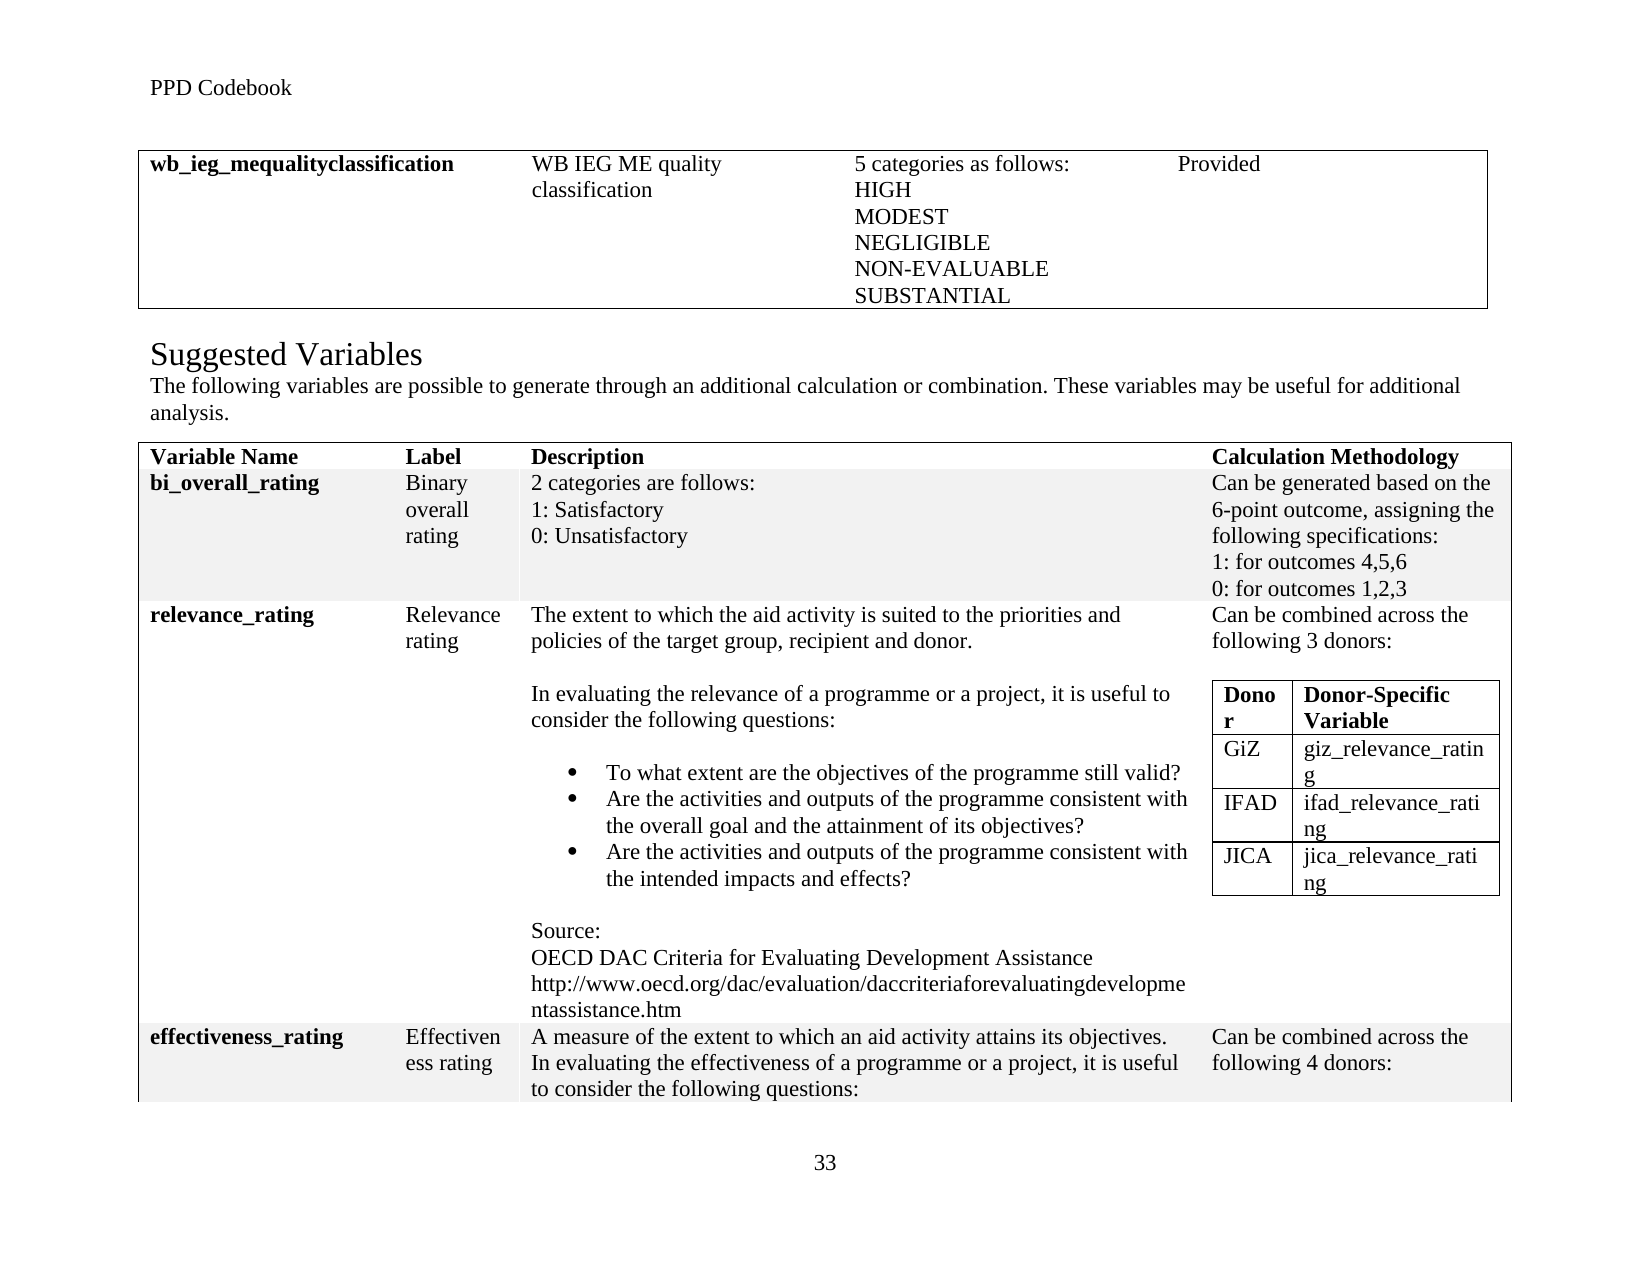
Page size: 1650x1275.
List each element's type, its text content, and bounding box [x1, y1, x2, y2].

table_cell Can be combined across the following 4 donors: [1200, 1023, 1511, 1102]
table_cell Can be generated based on the 6-point outcome, assigning the following specifications: 1: for outcomes 4,5,6 0: for outcomes 1,2,3 [1200, 469, 1511, 601]
table_header Calculation Methodology [1200, 443, 1511, 469]
table_header Label [394, 443, 519, 469]
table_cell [520, 1023, 1200, 1102]
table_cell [139, 1023, 394, 1102]
table_cell 2 categories are follows: 1: Satisfactory 0: Unsatisfactory [520, 469, 1200, 601]
table_cell Relevance rating [394, 601, 519, 1023]
table_cell 5 categories as follows: HIGH MODEST NEGLIGIBLE NON-EVALUABLE SUBSTANTIAL [843, 151, 1166, 308]
subtitle Suggested Variables [150, 334, 1500, 372]
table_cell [394, 1023, 519, 1102]
table_cell wb_ieg_mequalityclassification [139, 151, 520, 308]
text The following variables are possible to generate through an additional calculation or combination. These variables may be useful for additional analysis. [150, 372, 1500, 425]
table_header Description [520, 443, 1200, 469]
table_cell Can be combined across the following 3 donors: [1200, 601, 1511, 1023]
table_header Variable Name [139, 443, 394, 469]
table_cell bi_overall_rating [139, 469, 394, 601]
table_cell Binary overall rating [394, 469, 519, 601]
table_cell relevance_rating [139, 601, 394, 1023]
table_cell The extent to which the aid activity is suited to the priorities and policies of the target group, recipient and donor. In evaluating the relevance of a programme or a project, it is useful to consider the following questions: To what extent are the objectives of the programme still valid? Are the activities and outputs of the programme consistent with the overall goal and the attainment of its objectives? Are the activities and outputs of the programme consistent with the intended impacts and effects? Source: OECD DAC Criteria for Evaluating Development Assistance http://www.oecd.org/dac/evaluation/daccriteriaforevaluatingdevelopmentassistance.htm [520, 601, 1200, 1023]
table_cell WB IEG ME quality classification [520, 151, 843, 308]
table_cell Provided [1166, 151, 1487, 308]
